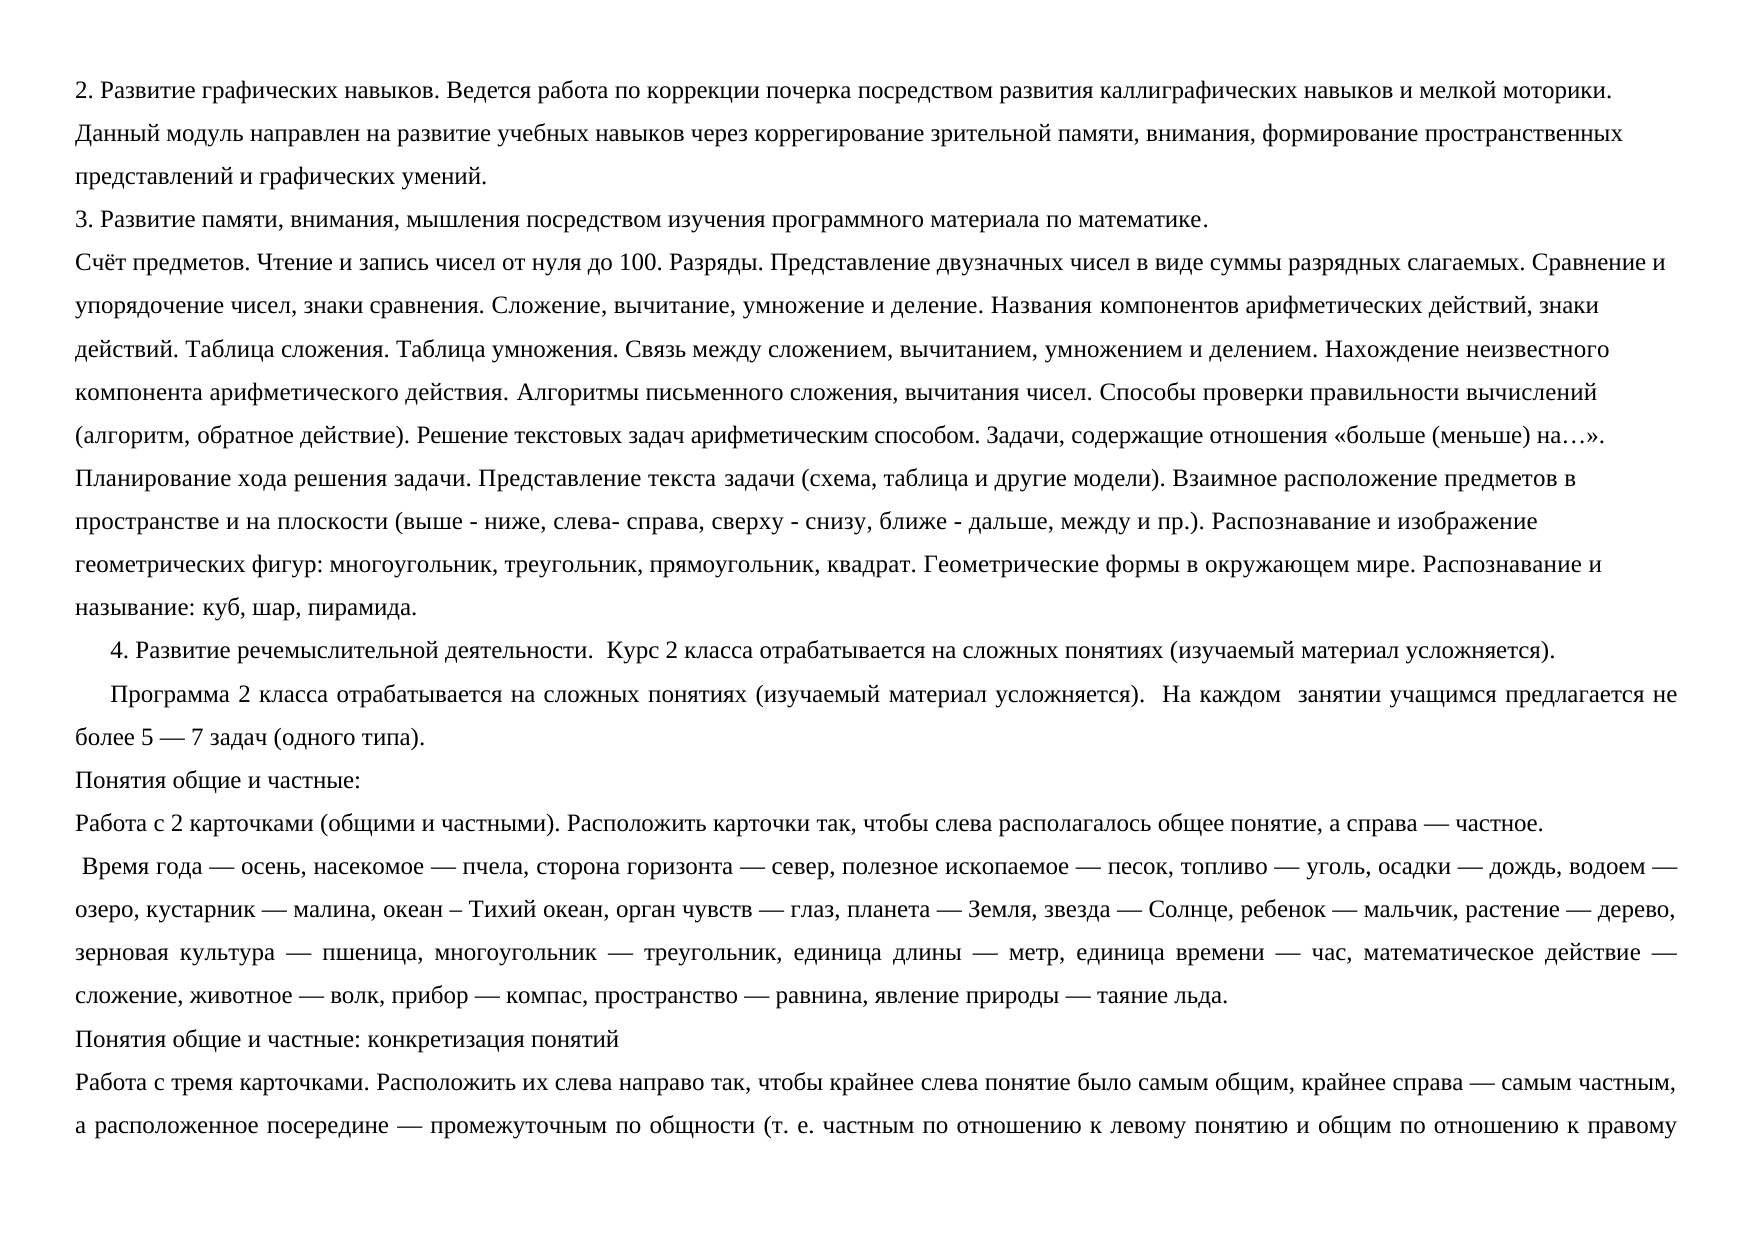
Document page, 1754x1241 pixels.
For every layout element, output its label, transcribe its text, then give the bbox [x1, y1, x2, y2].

text Программа 2 класса отрабатывается на сложных понятиях (изучаемый материал усложняется). На каждом занятии учащимся предлагается не более 5 — 7 задач (одного типа). [75, 679, 1679, 751]
text Понятия общие и частные: конкретизация понятий [75, 1024, 1679, 1052]
text 4. Развитие речемыслительной деятельности. Курс 2 класса отрабатывается на сложных понятиях (изучаемый материал усложняется). [75, 636, 1679, 664]
text Работа с 2 карточками (общими и частными). Расположить карточки так, чтобы слева располагалось общее понятие, а справа — частное. [75, 808, 1679, 837]
text Время года — осень, насекомое — пчела, сторона горизонта — север, полезное ископаемое — песок, топливо — уголь, осадки — дождь, водоем — озеро, кустарник — малина, океан – Тихий океан, орган чувств — глаз, планета — Земля, звезда — Солнце, ребенок — мальчик, растение — дерево, зерновая культура — пшеница, многоугольник — треугольник, единица длины — метр, единица времени — час, математическое действие — сложение, животное — волк, прибор — компас, пространство — равнина, явление природы — таяние льда. [75, 851, 1679, 1009]
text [75, 75, 1679, 621]
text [75, 1067, 1679, 1139]
text Понятия общие и частные: [75, 765, 1679, 794]
